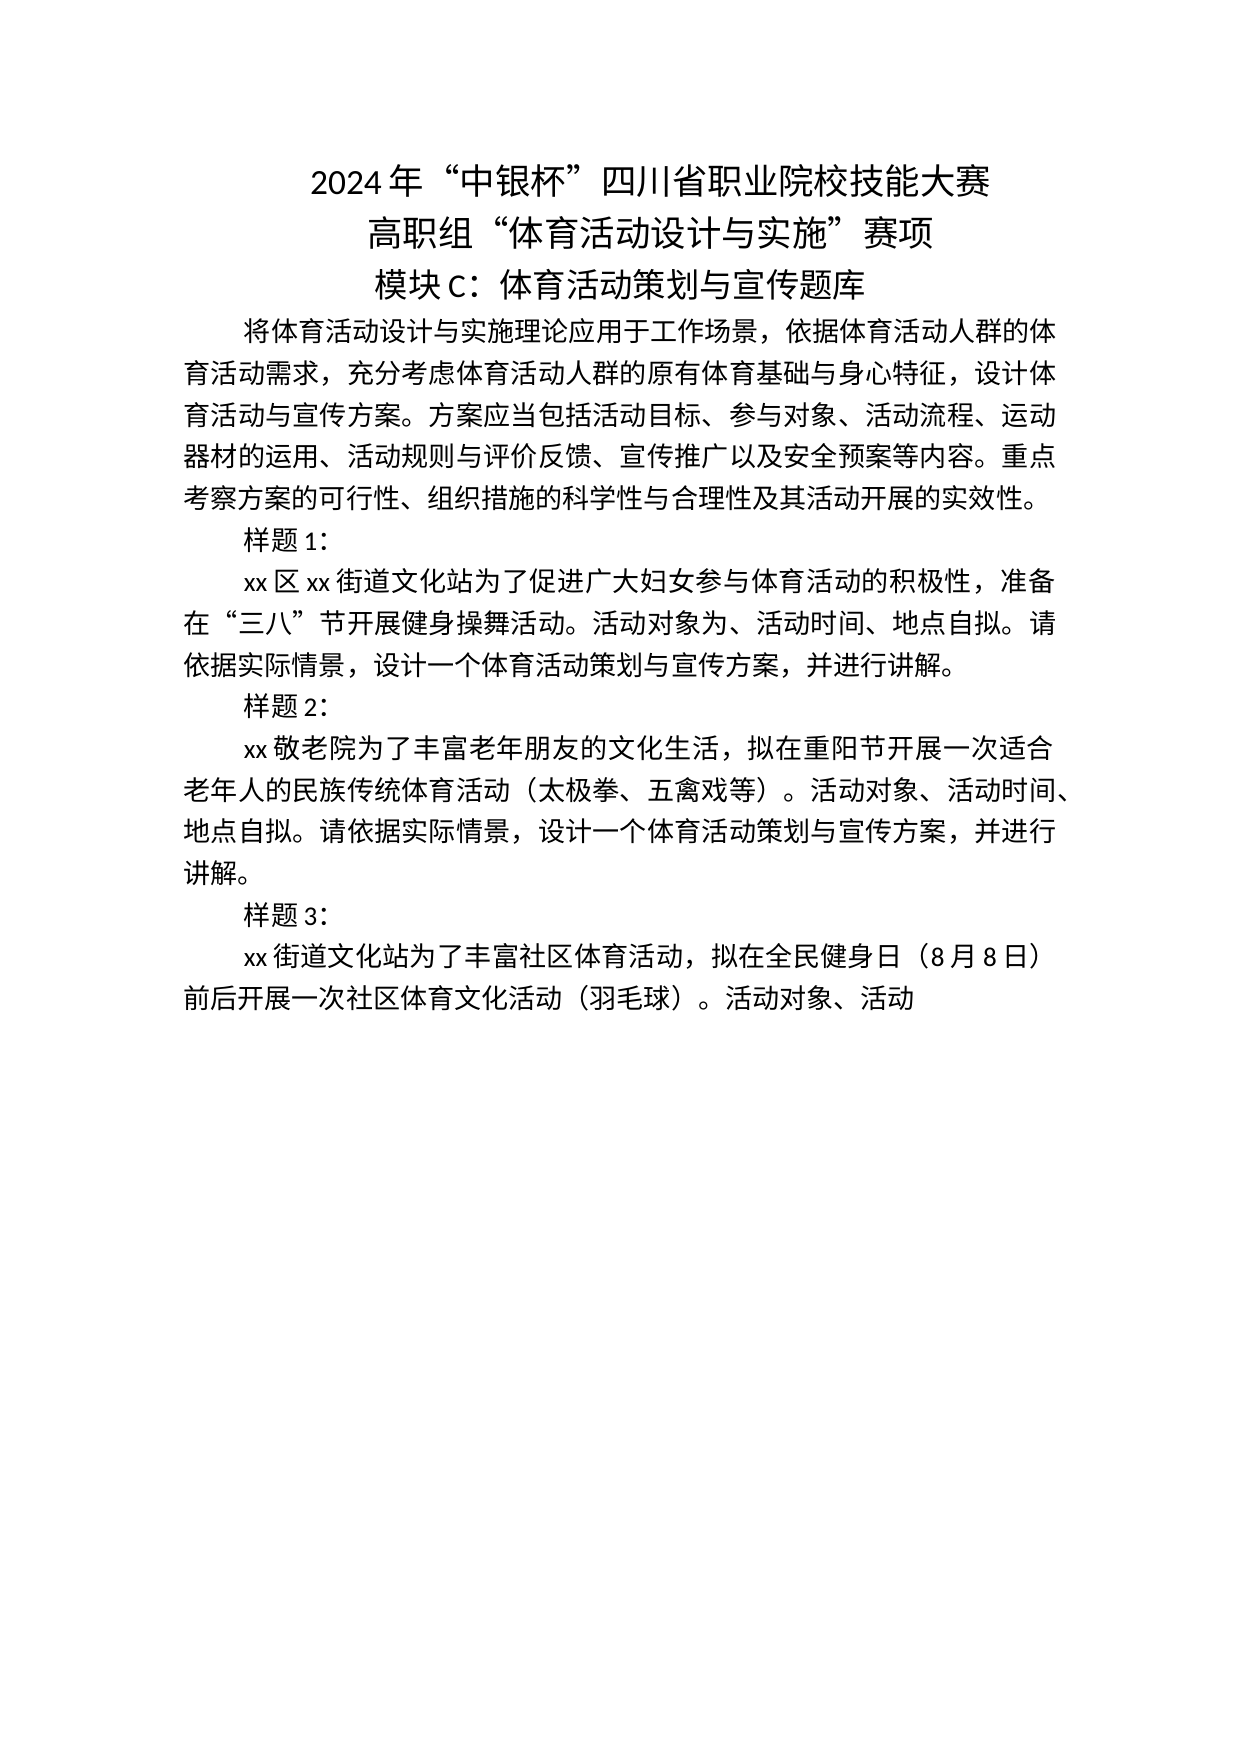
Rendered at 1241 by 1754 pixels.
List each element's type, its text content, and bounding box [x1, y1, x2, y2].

text 模块C：体育活动策划与宣传题库 [183, 257, 1057, 309]
text 样题1： [183, 518, 1057, 559]
text 样题3： [183, 893, 1057, 934]
text xx区xx街道文化站为了促进广大妇女参与体育活动的积极性，准备在“三八”节开展健身操舞活动。活动对象为、活动时间、地点自拟。请依据实际情景，设计一个体育活动策划与宣传方案，并进行讲解。 [183, 559, 1057, 684]
text 样题2： [183, 684, 1057, 726]
text xx街道文化站为了丰富社区体育活动，拟在全民健身日（8月8日）前后开展一次社区体育文化活动（羽毛球）。活动对象、活动 [183, 934, 1057, 1018]
text 2024年“中银杯”四川省职业院校技能大赛 [183, 153, 1057, 205]
text 将体育活动设计与实施理论应用于工作场景，依据体育活动人群的体育活动需求，充分考虑体育活动人群的原有体育基础与身心特征，设计体育活动与宣传方案。方案应当包括活动目标、参与对象、活动流程、运动器材的运用、活动规则与评价反馈、宣传推广以及安全预案等内容。重点考察方案的可行性、组织措施的科学性与合理性及其活动开展的实效性。 [183, 309, 1057, 518]
text xx敬老院为了丰富老年朋友的文化生活，拟在重阳节开展一次适合老年人的民族传统体育活动（太极拳、五禽戏等）。活动对象、活动时间、地点自拟。请依据实际情景，设计一个体育活动策划与宣传方案，并进行讲解。 [183, 726, 1057, 893]
text 高职组“体育活动设计与实施”赛项 [183, 205, 1057, 257]
